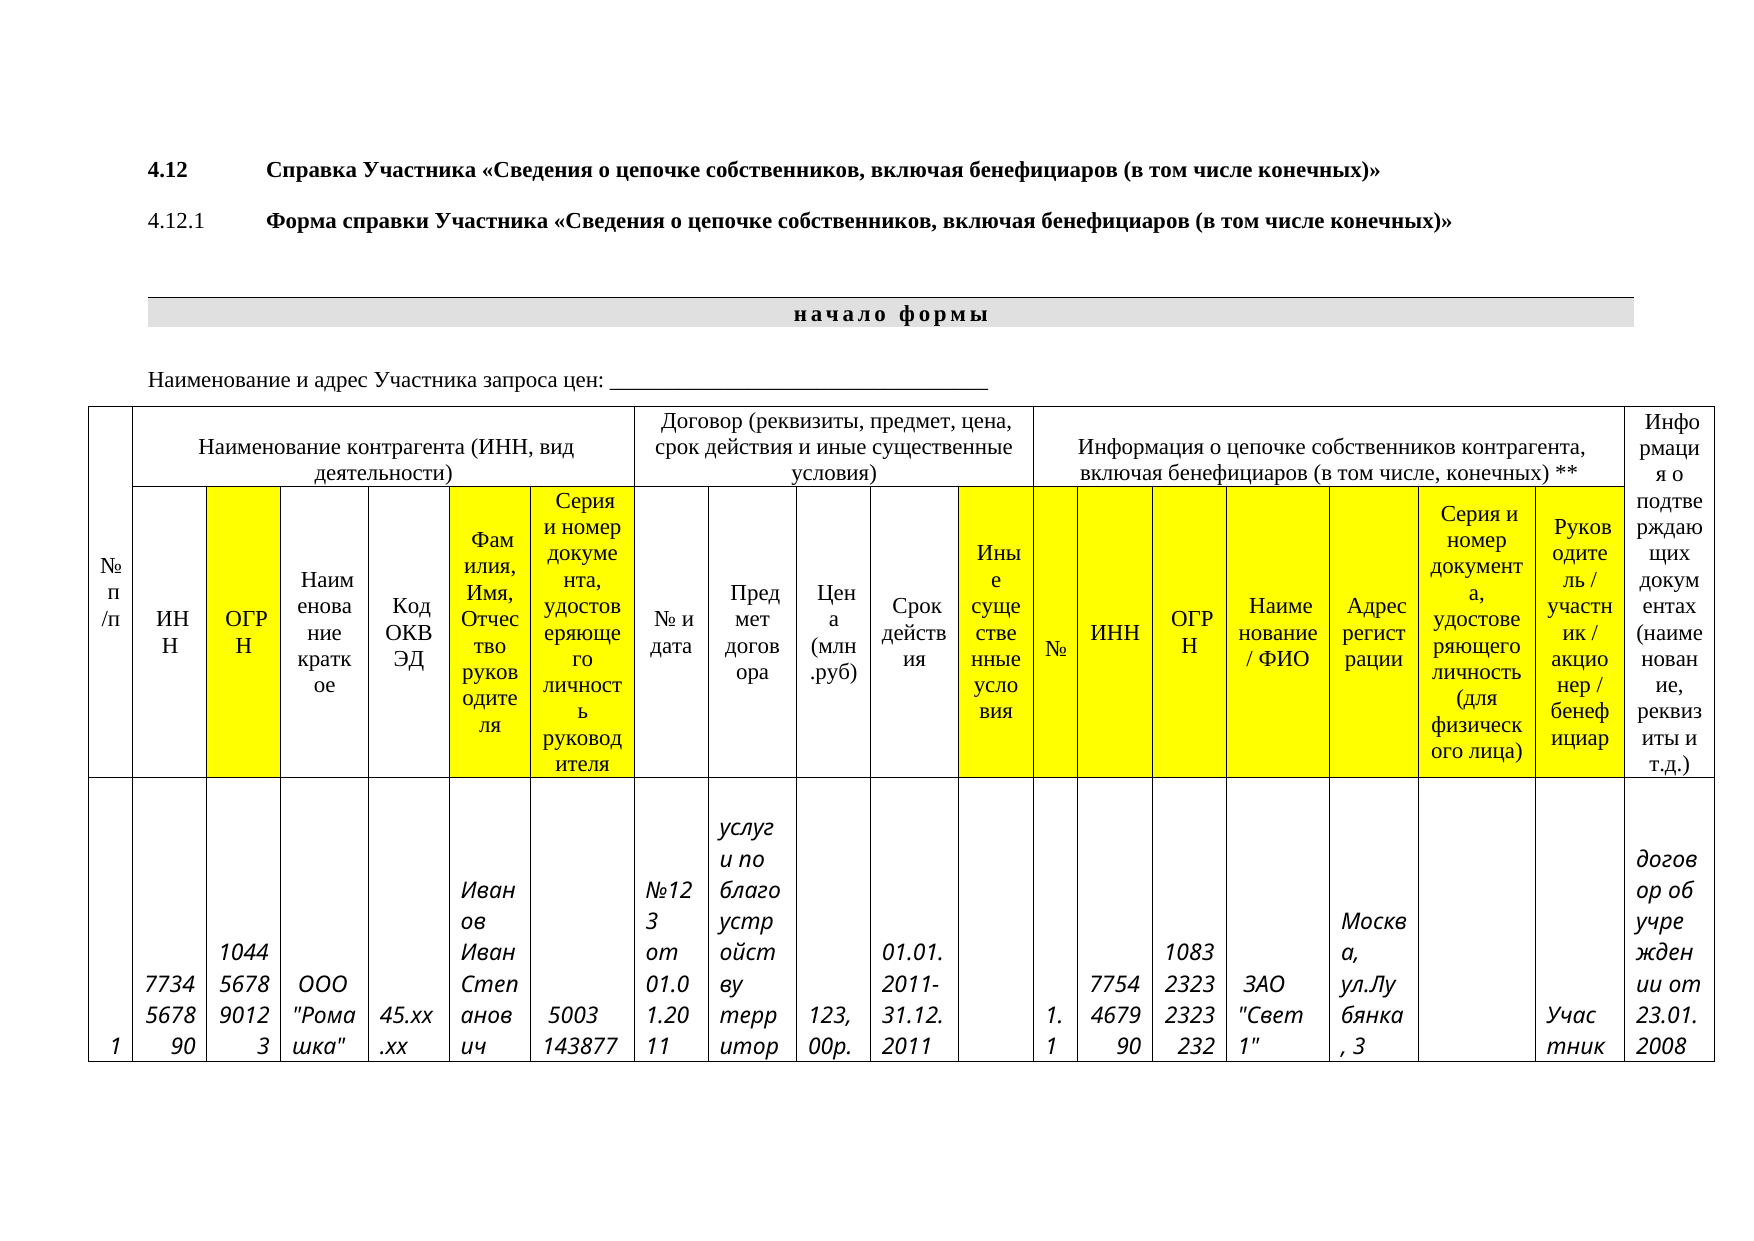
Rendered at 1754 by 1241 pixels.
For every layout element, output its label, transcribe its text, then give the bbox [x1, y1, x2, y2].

table_cell Фамилия, Имя, Отчество руководителя [450, 487, 530, 777]
list Форма справки Участника «Сведения о цепочке собственников, включая бенефициаров (в том числе конечных)» [148, 207, 1636, 233]
table_cell №123 от 01.01.2011 [635, 778, 708, 1061]
table_cell № и дата [635, 487, 708, 777]
table_cell Адрес регистрации [1330, 487, 1418, 777]
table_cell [1625, 778, 1714, 1061]
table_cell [1330, 778, 1418, 1061]
table_header № п/п [89, 407, 132, 777]
table_cell Срок действия [871, 487, 958, 777]
table_header Информация о цепочке собственников контрагента, включая бенефициаров (в том числе, конечных) ** [1034, 407, 1624, 486]
table_cell ЗАО "Свет 1" [1227, 778, 1329, 1061]
table_cell Код ОКВЭД [369, 487, 449, 777]
table_cell 108323232323232 [1153, 778, 1226, 1061]
table_cell Серия и номер документа, удостоверяющего личность (для физического лица) [1419, 487, 1535, 777]
table_cell [1419, 778, 1535, 1061]
table_header Информация о подтверждающих документах (наименование, реквизиты и т.д.) [1625, 407, 1714, 777]
table_cell 1 [89, 778, 132, 1061]
table_cell ОГРН [207, 487, 280, 777]
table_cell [450, 778, 530, 1061]
text Наименование и адрес Участника запроса цен: _________________________________ [148, 366, 1636, 392]
table_cell Серия и номер документа, удостоверяющего личность руководителя [531, 487, 634, 777]
table_cell № [1034, 487, 1077, 777]
table_cell ИНН [133, 487, 206, 777]
table_cell Наименование краткое [281, 487, 368, 777]
table_header Наименование контрагента (ИНН, вид деятельности) [133, 407, 634, 486]
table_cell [709, 778, 796, 1061]
table_header Договор (реквизиты, предмет, цена, срок действия и иные существенные условия) [635, 407, 1033, 486]
table_cell 5003 143877 [531, 778, 634, 1061]
table_cell 1044567890123 [207, 778, 280, 1061]
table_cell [871, 778, 958, 1061]
table_cell Цена (млн.руб) [797, 487, 870, 777]
table_cell ИНН [1078, 487, 1152, 777]
table_cell Наименование / ФИО [1227, 487, 1329, 777]
table_cell Иные существенные условия [959, 487, 1033, 777]
table_cell ООО "Ромашка" [281, 778, 368, 1061]
text начало формы [148, 298, 1634, 327]
subtitle Справка Участника «Сведения о цепочке собственников, включая бенефициаров (в том числе конечных)» [148, 156, 1636, 182]
table_cell [959, 778, 1033, 1061]
table_cell 1.1 [1034, 778, 1077, 1061]
table_cell 123,00р. [797, 778, 870, 1061]
table_cell ОГРН [1153, 487, 1226, 777]
table_cell Руководитель / участник / акционер / бенефициар [1536, 487, 1624, 777]
table_cell 7754467990 [1078, 778, 1152, 1061]
table_cell Участник [1536, 778, 1624, 1061]
table_cell Предмет договора [709, 487, 796, 777]
table_cell 7734567890 [133, 778, 206, 1061]
table_cell 45.xx.xx [369, 778, 449, 1061]
